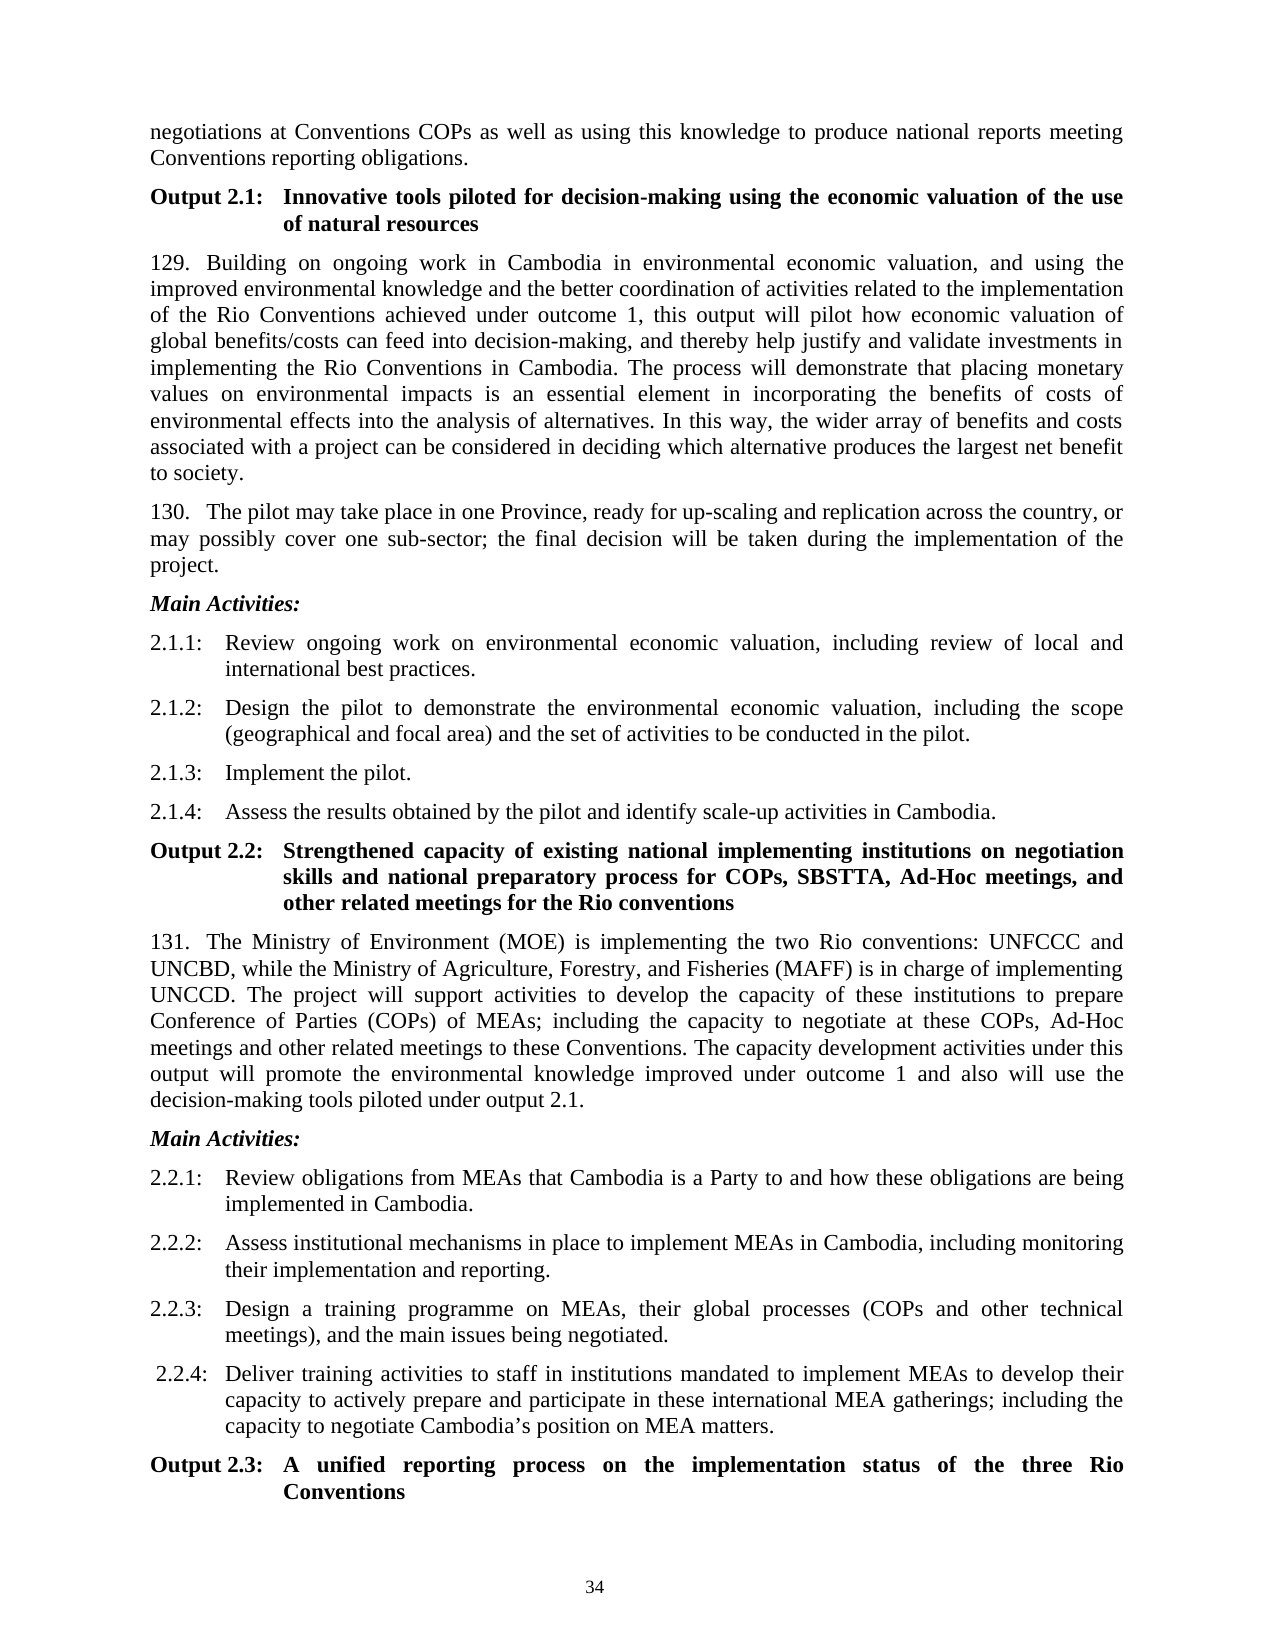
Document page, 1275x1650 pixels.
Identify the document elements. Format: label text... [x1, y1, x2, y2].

text 2.1.1: Review ongoing work on environmental economic valuation, including review of local and international best practices. [150, 629, 1125, 681]
text 2.2.2: Assess institutional mechanisms in place to implement MEAs in Cambodia, including monitoring their implementation and reporting. [150, 1229, 1125, 1282]
text Main Activities: [150, 1125, 1125, 1152]
text 2.2.1: Review obligations from MEAs that Cambodia is a Party to and how these obligations are being implemented in Cambodia. [150, 1164, 1125, 1217]
text 2.1.4: Assess the results obtained by the pilot and identify scale-up activities in Cambodia. [150, 798, 1125, 824]
text Main Activities: [150, 590, 1125, 616]
text 2.1.3: Implement the pilot. [150, 759, 1125, 785]
list Building on ongoing work in Cambodia in environmental economic valuation, and using the improved environmental knowledge and the better coordination of activities related to the implementation of the Rio Conventions achieved under outcome 1, this output will pilot how economic valuation of global benefits/costs can feed into decision-making, and thereby help justify and validate investments in implementing the Rio Conventions in Cambodia. The process will demonstrate that placing monetary values on environmental impacts is an essential element in incorporating the benefits of costs of environmental effects into the analysis of alternatives. In this way, the wider array of benefits and costs associated with a project can be considered in deciding which alternative produces the largest net benefit to society. [150, 248, 1125, 486]
text 2.2.3: Design a training programme on MEAs, their global processes (COPs and other technical meetings), and the main issues being negotiated. [150, 1294, 1125, 1347]
text Output 2.2: Strengthened capacity of existing national implementing institutions on negotiation skills and national preparatory process for COPs, SBSTTA, Ad-Hoc meetings, and other related meetings for the Rio conventions [150, 837, 1125, 916]
list The Ministry of Environment (MOE) is implementing the two Rio conventions: UNFCCC and UNCBD, while the Ministry of Agriculture, Forestry, and Fisheries (MAFF) is in charge of implementing UNCCD. The project will support activities to develop the capacity of these institutions to prepare Conference of Parties (COPs) of MEAs; including the capacity to negotiate at these COPs, Ad-Hoc meetings and other related meetings to these Conventions. The capacity development activities under this output will promote the environmental knowledge improved under outcome 1 and also will use the decision-making tools piloted under output 2.1. [150, 928, 1125, 1113]
text Output 2.3: A unified reporting process on the implementation status of the three Rio Conventions [150, 1451, 1125, 1504]
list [150, 118, 1125, 171]
text 2.1.2: Design the pilot to demonstrate the environmental economic valuation, including the scope (geographical and focal area) and the set of activities to be conducted in the pilot. [150, 694, 1125, 747]
text 2.2.4: Deliver training activities to staff in institutions mandated to implement MEAs to develop their capacity to actively prepare and participate in these international MEA gatherings; including the capacity to negotiate Cambodia’s position on MEA matters. [150, 1360, 1125, 1439]
list The pilot may take place in one Province, ready for up-scaling and replication across the country, or may possibly cover one sub-sector; the final decision will be taken during the implementation of the project. [150, 498, 1125, 577]
text Output 2.1: Innovative tools piloted for decision-making using the economic valuation of the use of natural resources [150, 183, 1125, 236]
